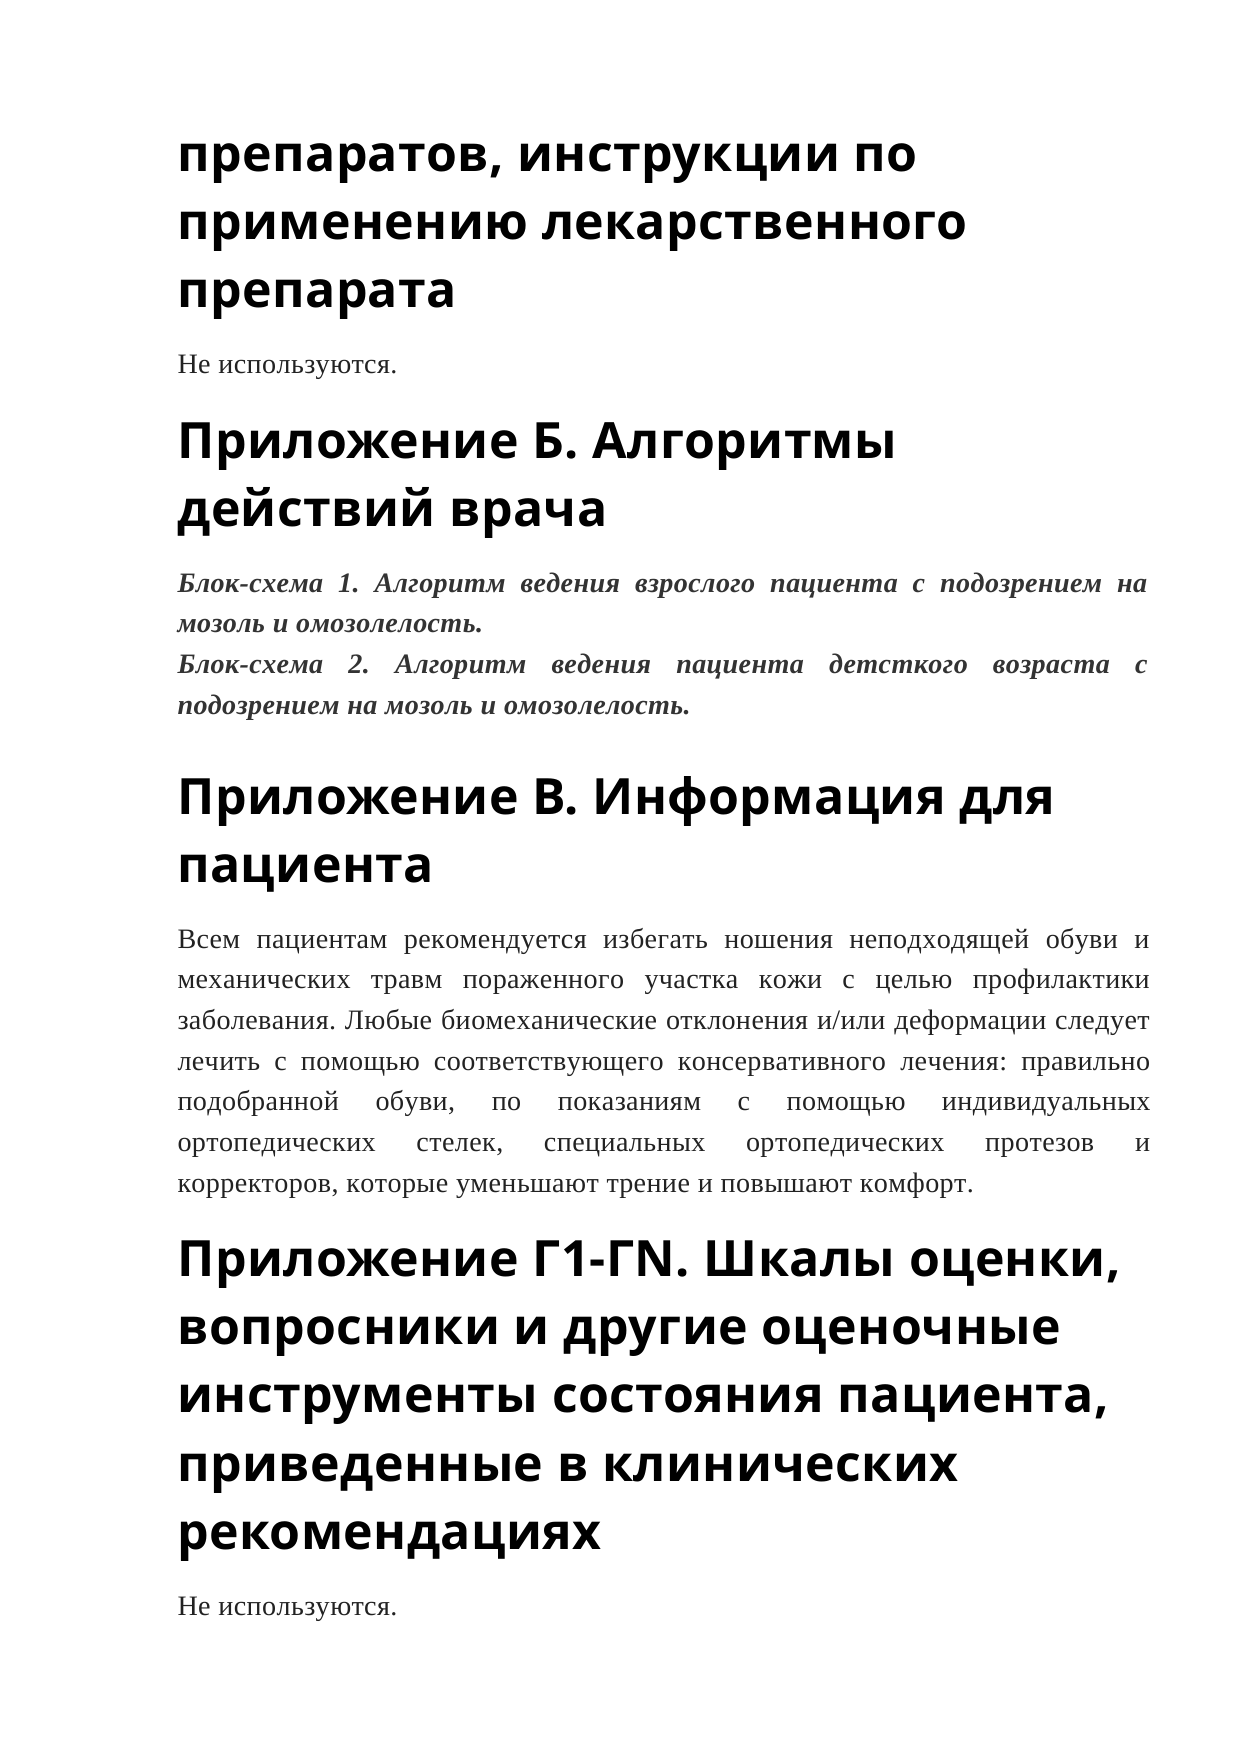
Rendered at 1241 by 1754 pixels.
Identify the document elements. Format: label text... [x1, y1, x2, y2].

text Блок-схема 1. Алгоритм ведения взрослого пациента с подозрением на мозоль и омозолелость. [177, 558, 1152, 639]
text Блок-схема 2. Алгоритм ведения пациента детсткого возраста с подозрением на мозоль и омозолелость. [177, 639, 1152, 720]
text Всем пациентам рекомендуется избегать ношения неподходящей обуви и механических травм пораженного участка кожи с целью профилактики заболевания. Любые биомеханические отклонения и/или деформации следует лечить с помощью соответствующего консервативного лечения: правильно подобранной обуви, по показаниям с помощью индивидуальных ортопедических стелек, специальных ортопедических протезов и корректоров, которые уменьшают трение и повышают комфорт. [177, 914, 1152, 1198]
text Не используются. [177, 339, 1152, 380]
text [177, 118, 1152, 322]
text Не используются. [177, 1580, 1152, 1621]
text Приложение В. Информация для пациента [177, 761, 1152, 897]
text Приложение Б. Алгоритмы действий врача [177, 405, 1152, 541]
text Приложение Г1-ГN. Шкалы оценки, вопросники и другие оценочные инструменты состояния пациента, приведенные в клинических рекомендациях [177, 1223, 1152, 1564]
